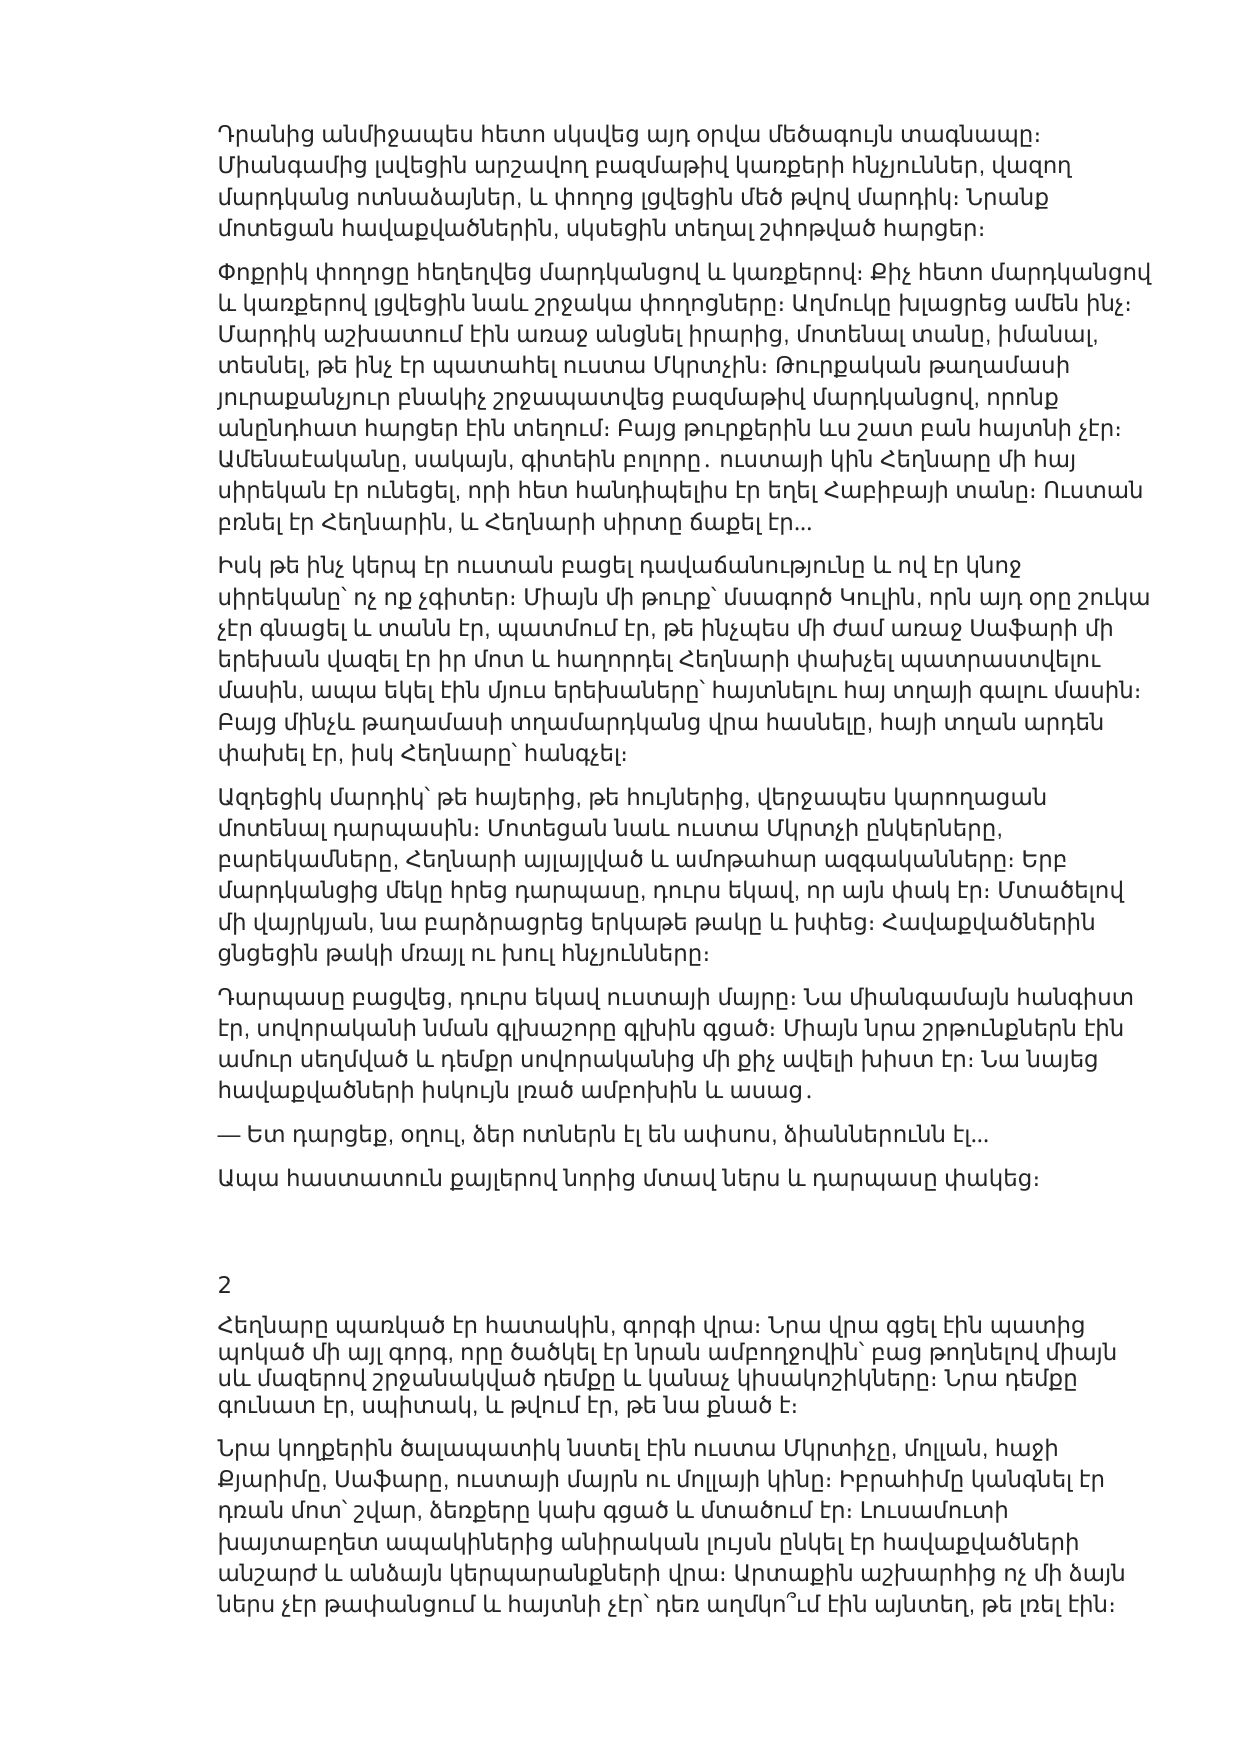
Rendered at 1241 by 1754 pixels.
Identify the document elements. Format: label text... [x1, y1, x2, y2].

text Իսկ թե ինչ կերպ էր ուստան բացել դավաճանությունը և ով էր կնոջ սիրեկանը՝ ոչ ոք չգիտեր։ Միայն մի թուրք՝ մսագործ Կուլին, որն այդ օրը շուկա չէր գնացել և տանն էր, պատմում էր, թե ինչպես մի ժամ առաջ Սաֆարի մի երեխան վազել էր իր մոտ և հաղորդել Հեղնարի փախչել պատրաստվելու մասին, ապա եկել էին մյուս երեխաները՝ հայտնելու հայ տղայի գալու մասին։ Բայց մինչև թաղամասի տղամարդկանց վրա հասնելը, հայի տղան արդեն փախել էր, իսկ Հեղնարը՝ հանգչել։ [217, 549, 1152, 768]
text Նրա կողքերին ծալապատիկ նստել էին ուստա Մկրտիչը, մոլլան, հաջի Քյարիմը, Սաֆարը, ուստայի մայրն ու մոլլայի կինը։ Իբրահիմը կանգնել էր դռան մոտ՝ շվար, ձեռքերը կախ գցած և մտածում էր։ Լուսամուտի խայտաբղետ ապակիներից անիրական լույսն ընկել էր հավաքվածների անշարժ և անձայն կերպարանքների վրա։ Արտաքին աշխարհից ոչ մի ձայն ներս չէր թափանցում և հայտնի չէր՝ դեռ աղմկո՞ւմ էին այնտեղ, թե լռել էին։ [217, 1432, 1152, 1619]
text 2 [217, 1272, 1152, 1299]
text Հեղնարը պառկած էր հատակին, գորգի վրա։ Նրա վրա գցել էին պատից պոկած մի այլ գորգ, որը ծածկել էր նրան ամբողջովին՝ բաց թողնելով միայն սև մազերով շրջանակված դեմքը և կանաչ կիսակոշիկները։ Նրա դեմքը գունատ էր, սպիտակ, և թվում էր, թե նա քնած է։ [217, 1312, 1152, 1419]
text Ազդեցիկ մարդիկ՝ թե հայերից, թե հույներից, վերջապես կարողացան մոտենալ դարպասին։ Մոտեցան նաև ուստա Մկրտչի ընկերները, բարեկամները, Հեղնարի այլայլված և ամոթահար ազգականները։ Երբ մարդկանցից մեկը հրեց դարպասը, դուրս եկավ, որ այն փակ էր։ Մտածելով մի վայրկյան, նա բարձրացրեց երկաթե թակը և խփեց։ Հավաքվածներին ցնցեցին թակի մռայլ ու խուլ հնչյունները։ [217, 781, 1152, 968]
text Դարպասը բացվեց, դուրս եկավ ուստայի մայրը։ Նա միանգամայն հանգիստ էր, սովորականի նման գլխաշորը գլխին գցած։ Միայն նրա շրթունքներն էին ամուր սեղմված և դեմքր սովորականից մի քիչ ավելի խիստ էր։ Նա նայեց հավաքվածների իսկույն լռած ամբոխին և ասաց․ [217, 981, 1152, 1106]
text ― Ետ դարցեք, օղուլ, ձեր ոտներն էլ են ափսոս, ձիաններունն էլ... [217, 1118, 1152, 1149]
text Փոքրիկ փողոցը հեղեղվեց մարդկանցով և կառքերով։ Քիչ հետո մարդկանցով և կառքերով լցվեցին նաև շրջակա փողոցները։ Աղմուկը խլացրեց ամեն ինչ։ Մարդիկ աշխատում էին առաջ անցնել իրարից, մոտենալ տանը, իմանալ, տեսնել, թե ինչ էր պատահել ուստա Մկրտչին։ Թուրքական թաղամասի յուրաքանչյուր բնակիչ շրջապատվեց բազմաթիվ մարդկանցով, որոնք անընդհատ հարցեր էին տեղում։ Բայց թուրքերին ևս շատ բան հայտնի չէր։ Ամենաէականը, սակայն, գիտեին բոլորը․ ուստայի կին Հեղնարը մի հայ սիրեկան էր ունեցել, որի հետ հանդիպելիս էր եղել Հաբիբայի տանը։ Ուստան բռնել էր Հեղնարին, և Հեղնարի սիրտը ճաքել էր... [217, 256, 1152, 537]
text Դրանից անմիջապես հետո սկսվեց այդ օրվա մեծագույն տագնապը։ Միանգամից լսվեցին արշավող բազմաթիվ կառքերի հնչյուններ, վազող մարդկանց ոտնաձայներ, և փողոց լցվեցին մեծ թվով մարդիկ։ Նրանք մոտեցան հավաքվածներին, սկսեցին տեղալ շփոթված հարցեր։ [217, 118, 1152, 243]
text Ապա հաստատուն քայլերով նորից մտավ ներս և դարպասը փակեց։ [217, 1162, 1152, 1193]
